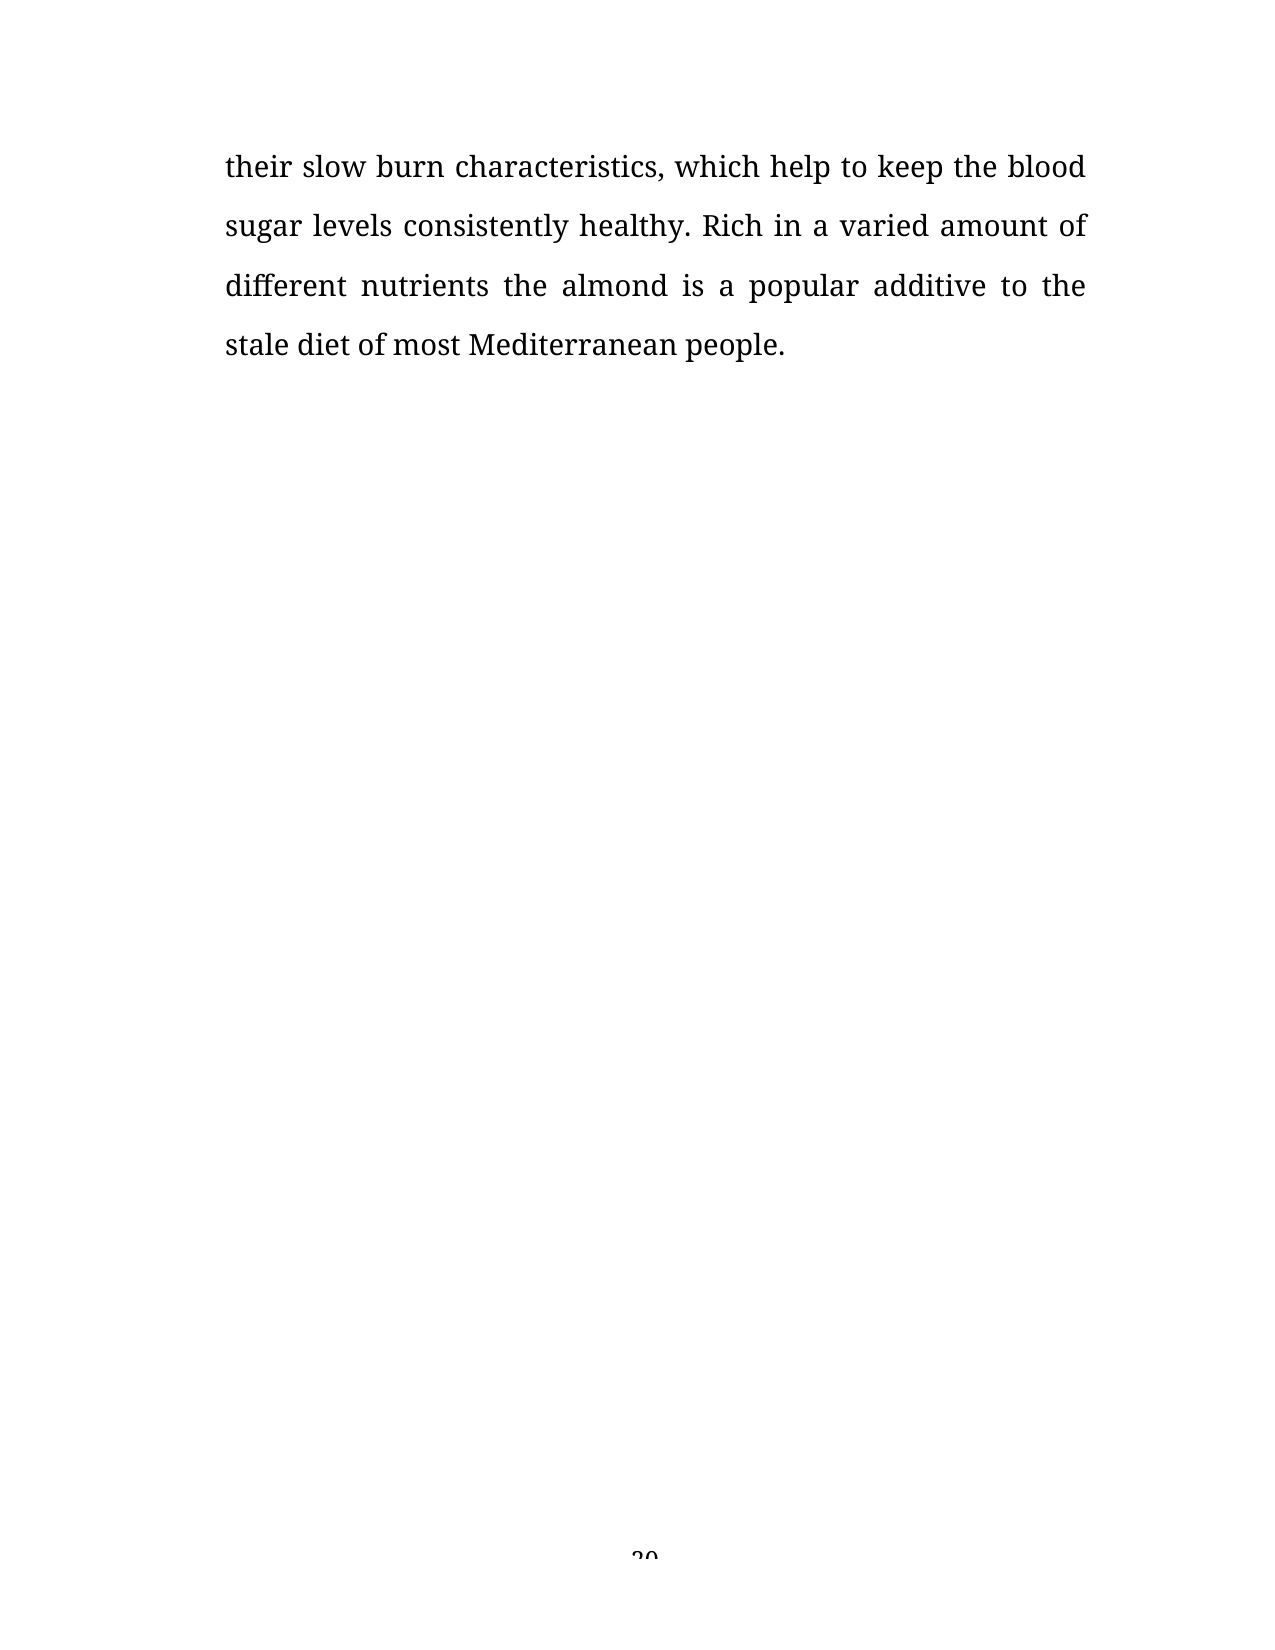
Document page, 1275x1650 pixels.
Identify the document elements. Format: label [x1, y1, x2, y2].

text [225, 146, 1088, 364]
